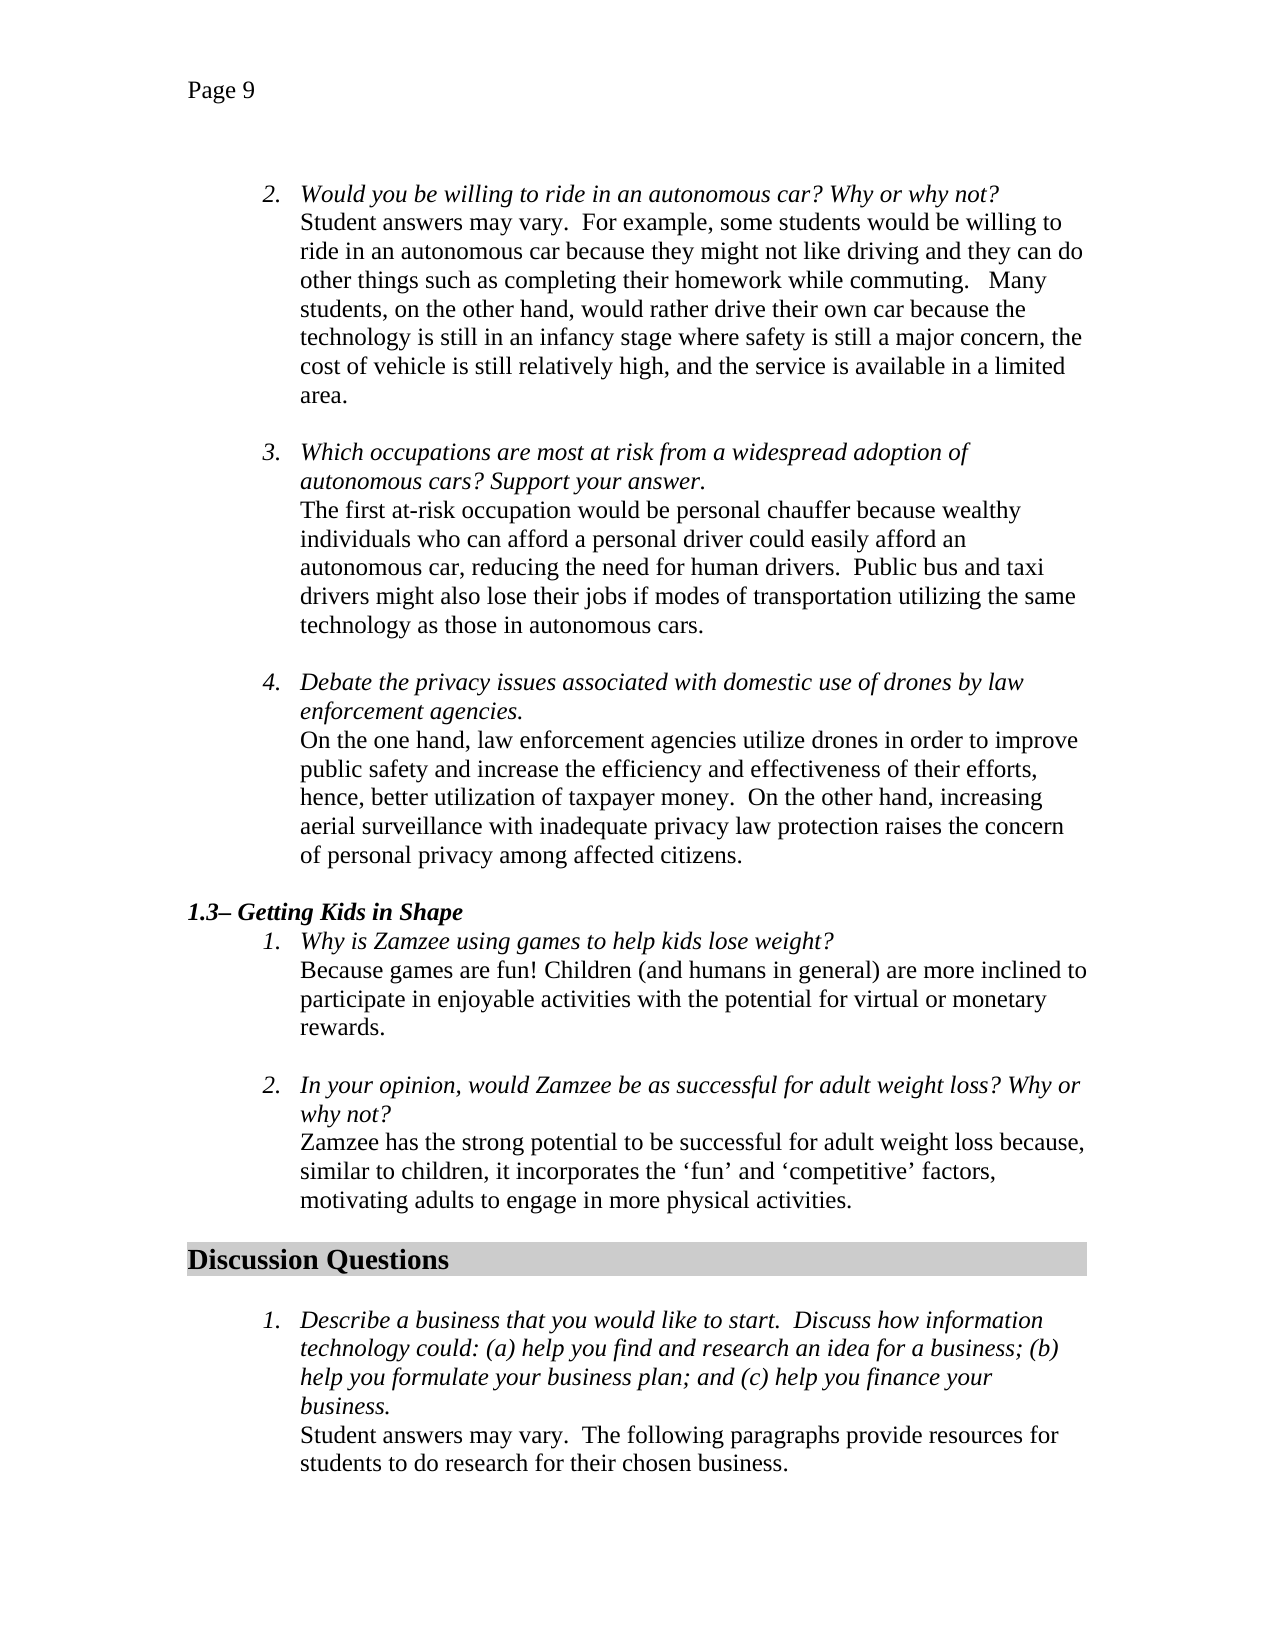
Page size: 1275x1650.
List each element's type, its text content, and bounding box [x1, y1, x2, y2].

text Zamzee has the strong potential to be successful for adult weight loss because, similar to children, it incorporates the ‘fun’ and ‘competitive’ factors, motivating adults to engage in more physical activities. [300, 1127, 1087, 1214]
list Which occupations are most at risk from a widespread adoption of autonomous cars? Support your answer. The first at-risk occupation would be personal chauffer because wealthy individuals who can afford a personal driver could easily afford an autonomous car, reducing the need for human drivers. Public bus and taxi drivers might also lose their jobs if modes of transportation utilizing the same technology as those in autonomous cars. [262, 437, 1087, 639]
list Why is Zamzee using games to help kids lose weight? [262, 926, 1087, 955]
list Would you be willing to ride in an autonomous car? Why or why not? Student answers may vary. For example, some students would be willing to ride in an autonomous car because they might not like driving and they can do other things such as completing their homework while commuting. Many students, on the other hand, would rather drive their own car because the technology is still in an infancy stage where safety is still a major concern, the cost of vehicle is still relatively high, and the service is available in a limited area. [262, 179, 1087, 409]
subtitle Discussion Questions [187, 1242, 1087, 1276]
text Because games are fun! Children (and humans in general) are more inclined to participate in enjoyable activities with the potential for virtual or monetary rewards. [300, 955, 1087, 1041]
list Describe a business that you would like to start. Discuss how information technology could: (a) help you find and research an idea for a business; (b) help you formulate your business plan; and (c) help you finance your business. [262, 1305, 1087, 1420]
list Debate the privacy issues associated with domestic use of drones by law enforcement agencies. [262, 667, 1087, 725]
subtitle 1.3– Getting Kids in Shape [187, 897, 1087, 926]
text Student answers may vary. The following paragraphs provide resources for students to do research for their chosen business. [300, 1420, 1087, 1477]
text On the one hand, law enforcement agencies utilize drones in order to improve public safety and increase the efficiency and effectiveness of their efforts, hence, better utilization of taxpayer money. On the other hand, increasing aerial surveillance with inadequate privacy law protection raises the concern of personal privacy among affected citizens. [300, 725, 1087, 869]
list In your opinion, would Zamzee be as successful for adult weight loss? Why or why not? [262, 1070, 1087, 1127]
